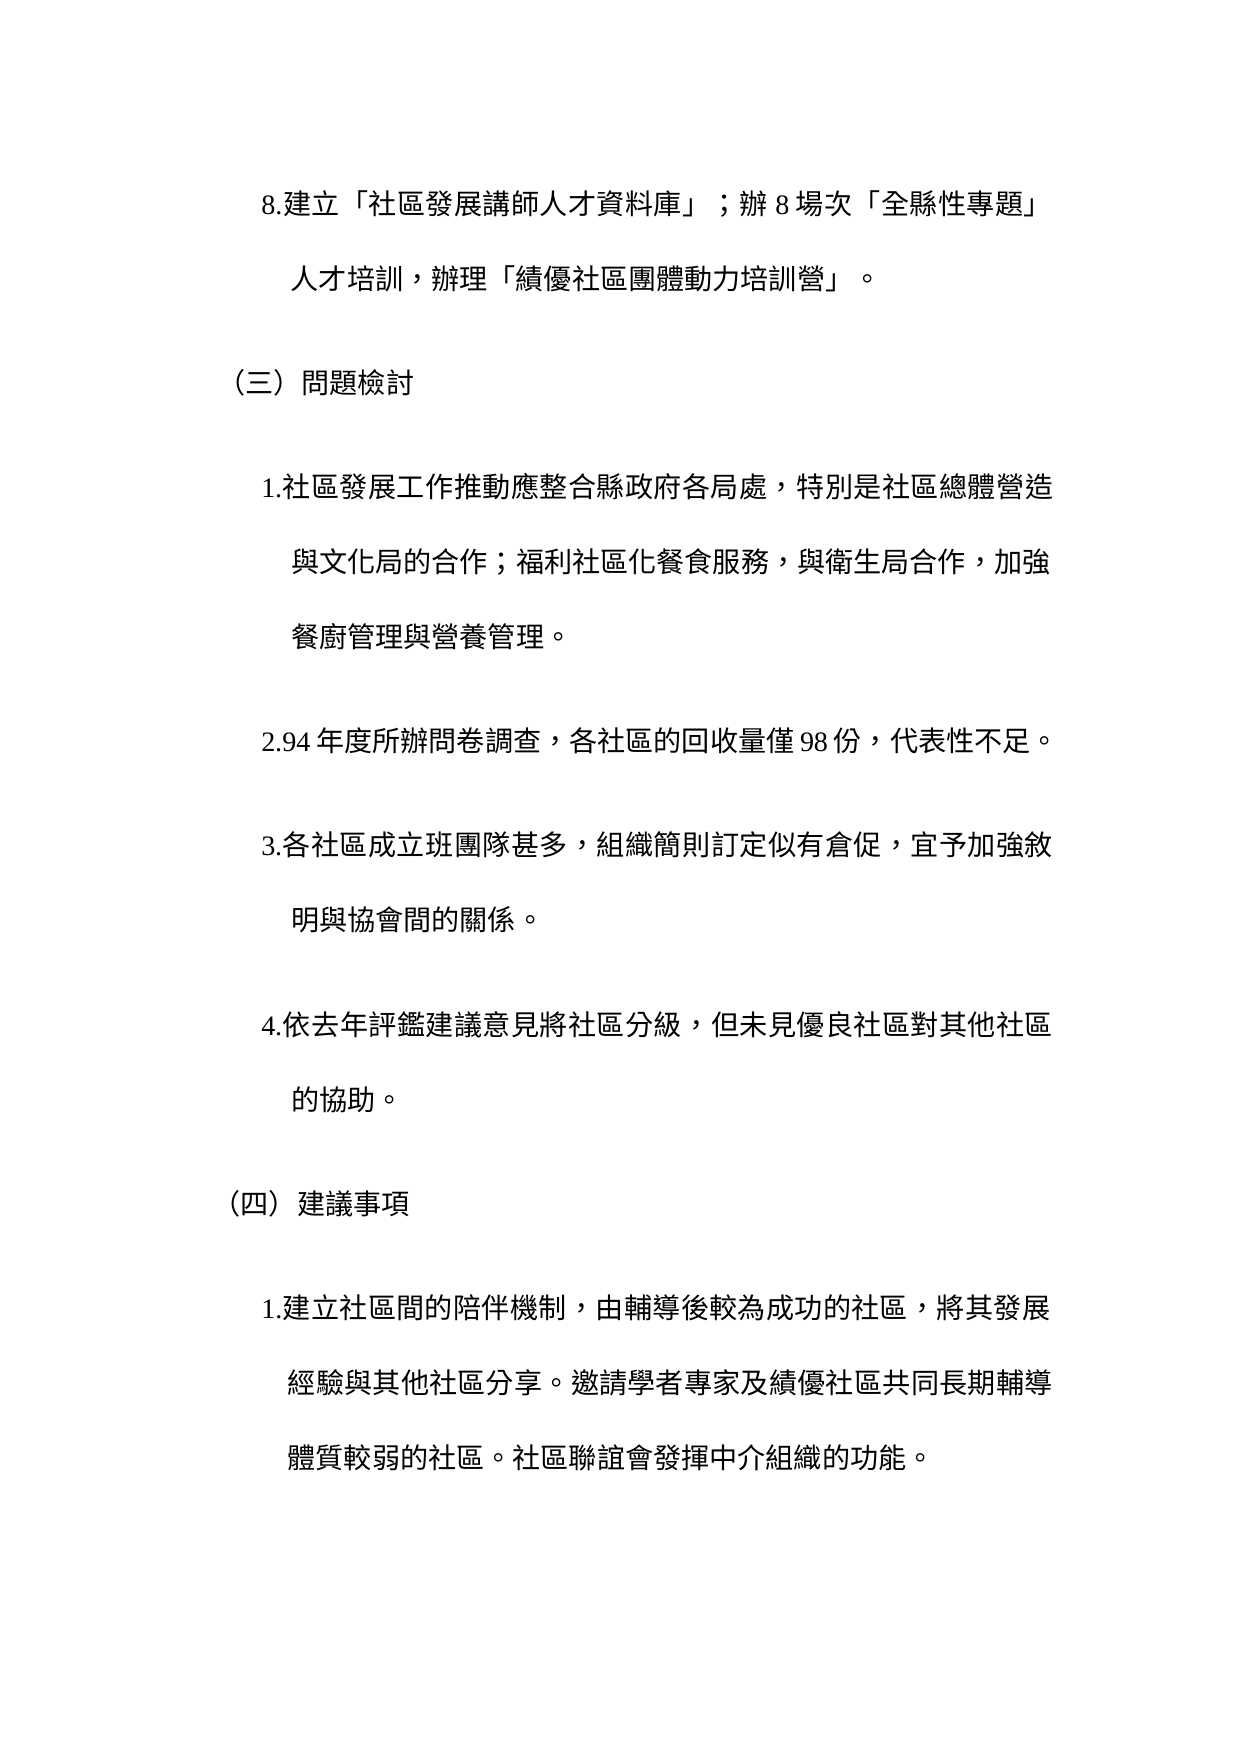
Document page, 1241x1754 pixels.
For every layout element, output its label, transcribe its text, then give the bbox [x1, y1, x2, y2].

text 2.94年度所辦問卷調查，各社區的回收量僅98份，代表性不足。 [261, 702, 1053, 777]
text 1.建立社區間的陪伴機制，由輔導後較為成功的社區，將其發展經驗與其他社區分享。邀請學者專家及績優社區共同長期輔導體質較弱的社區。社區聯誼會發揮中介組織的功能。 [261, 1269, 1053, 1494]
text （四）建議事項 [187, 1164, 1053, 1239]
text 8.建立「社區發展講師人才資料庫」；辦8場次「全縣性專題」人才培訓，辦理「績優社區團體動力培訓營」。 [261, 164, 1053, 314]
text （三）問題檢討 [187, 344, 1053, 419]
text 4.依去年評鑑建議意見將社區分級，但未見優良社區對其他社區的協助。 [261, 985, 1053, 1135]
text 3.各社區成立班團隊甚多，組織簡則訂定似有倉促，宜予加強敘明與協會間的關係。 [261, 806, 1053, 956]
text 1.社區發展工作推動應整合縣政府各局處，特別是社區總體營造與文化局的合作；福利社區化餐食服務，與衛生局合作，加強餐廚管理與營養管理。 [261, 448, 1053, 673]
